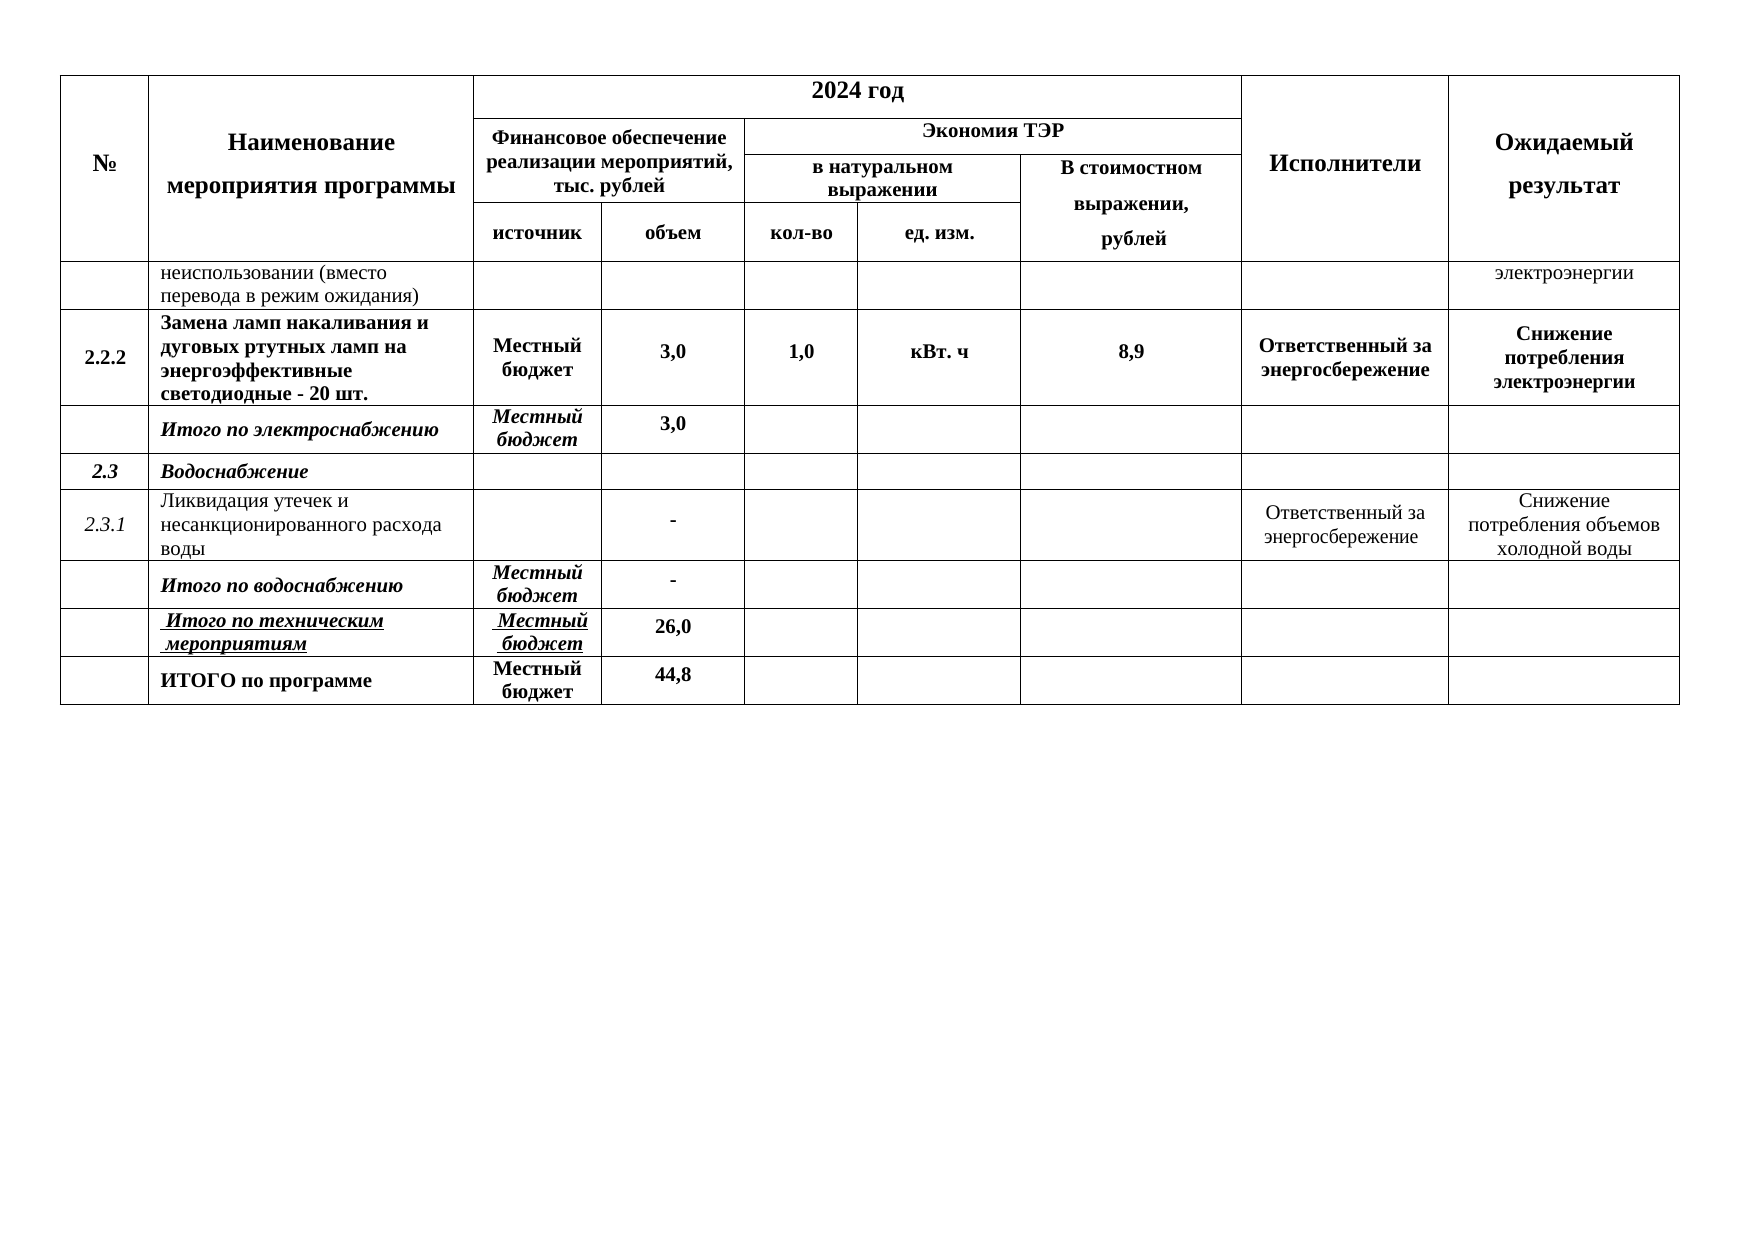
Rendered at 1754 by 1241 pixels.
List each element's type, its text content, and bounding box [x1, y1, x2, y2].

table_cell - [602, 561, 744, 608]
table_cell [745, 490, 857, 560]
table_cell [1021, 406, 1241, 452]
table_cell [745, 609, 857, 656]
table_cell [1021, 561, 1241, 608]
table_cell неиспользовании (вместо перевода в режим ожидания) [149, 262, 473, 309]
table_cell [474, 490, 601, 560]
table_cell [1449, 657, 1679, 704]
table_cell [1021, 262, 1241, 309]
table_cell электроэнергии [1449, 262, 1679, 309]
table_cell [745, 406, 857, 452]
table_cell [61, 561, 148, 608]
table_header № [61, 76, 148, 261]
table_cell [1021, 609, 1241, 656]
table_cell Снижение потребления объемов холодной воды [1449, 490, 1679, 560]
table_cell Ответственный за энергосбережение [1242, 490, 1448, 560]
table_cell [1449, 609, 1679, 656]
table_cell [858, 406, 1020, 452]
table_cell Ликвидация утечек и несанкционированного расхода воды [149, 490, 473, 560]
table_cell [1021, 454, 1241, 488]
table_cell [1242, 454, 1448, 488]
table_cell 2.2.2 [61, 310, 148, 404]
table_cell 2.3 [61, 454, 148, 488]
table_header Исполнители [1242, 76, 1448, 261]
table_cell [858, 262, 1020, 309]
table_cell 1,0 [745, 310, 857, 404]
table_cell 2.3.1 [61, 490, 148, 560]
table_cell [745, 561, 857, 608]
table_cell Местный бюджет [474, 561, 601, 608]
table_cell Местный бюджет [474, 609, 601, 656]
table_cell в натуральном выражении [745, 155, 1020, 202]
table_cell [1449, 454, 1679, 488]
table_cell [61, 609, 148, 656]
table_cell 44,8 [602, 657, 744, 704]
table_cell Местный бюджет [474, 310, 601, 404]
table_cell Итого по электроснабжению [149, 406, 473, 452]
table_cell [1449, 561, 1679, 608]
table_cell Снижение потребления электроэнергии [1449, 310, 1679, 404]
table_header Ожидаемый результат [1449, 76, 1679, 261]
table_cell [1242, 561, 1448, 608]
table_cell [1242, 657, 1448, 704]
table_cell Экономия ТЭР [745, 119, 1241, 154]
table_cell [858, 609, 1020, 656]
table_cell [61, 262, 148, 309]
table_cell источник [474, 203, 601, 261]
table_cell [474, 454, 601, 488]
table_cell [602, 262, 744, 309]
table_cell [858, 454, 1020, 488]
table_cell Водоснабжение [149, 454, 473, 488]
table_cell [61, 406, 148, 452]
table_cell [745, 262, 857, 309]
table_cell ИТОГО по программе [149, 657, 473, 704]
table_cell [61, 657, 148, 704]
table_cell кВт. ч [858, 310, 1020, 404]
table_cell [745, 657, 857, 704]
table_cell [1242, 406, 1448, 452]
table_cell Местный бюджет [474, 657, 601, 704]
table_cell [1021, 490, 1241, 560]
table_cell [858, 490, 1020, 560]
table_cell [745, 454, 857, 488]
table_cell Замена ламп накаливания и дуговых ртутных ламп на энергоэффективные светодиодные - 20 шт. [149, 310, 473, 404]
table_cell [474, 262, 601, 309]
table_cell [858, 657, 1020, 704]
table_cell 8,9 [1021, 310, 1241, 404]
table_cell [602, 454, 744, 488]
table_cell ед. изм. [858, 203, 1020, 261]
table_cell [1021, 657, 1241, 704]
table_cell объем [602, 203, 744, 261]
table_cell 26,0 [602, 609, 744, 656]
table_cell 3,0 [602, 406, 744, 452]
table_cell [1242, 262, 1448, 309]
table_cell кол-во [745, 203, 857, 261]
table_cell [1449, 406, 1679, 452]
table_cell В стоимостном выражении, рублей [1021, 155, 1241, 261]
table_cell Итого по техническим мероприятиям [149, 609, 473, 656]
table_header Наименование мероприятия программы [149, 76, 473, 261]
table_cell Финансовое обеспечение реализации мероприятий, тыс. рублей [474, 119, 744, 202]
table_cell Местный бюджет [474, 406, 601, 452]
table_cell - [602, 490, 744, 560]
table_cell Итого по водоснабжению [149, 561, 473, 608]
table_cell Ответственный за энергосбережение [1242, 310, 1448, 404]
table_cell [1242, 609, 1448, 656]
table_header 2024 год [474, 76, 1241, 118]
table_cell 3,0 [602, 310, 744, 404]
table_cell [858, 561, 1020, 608]
